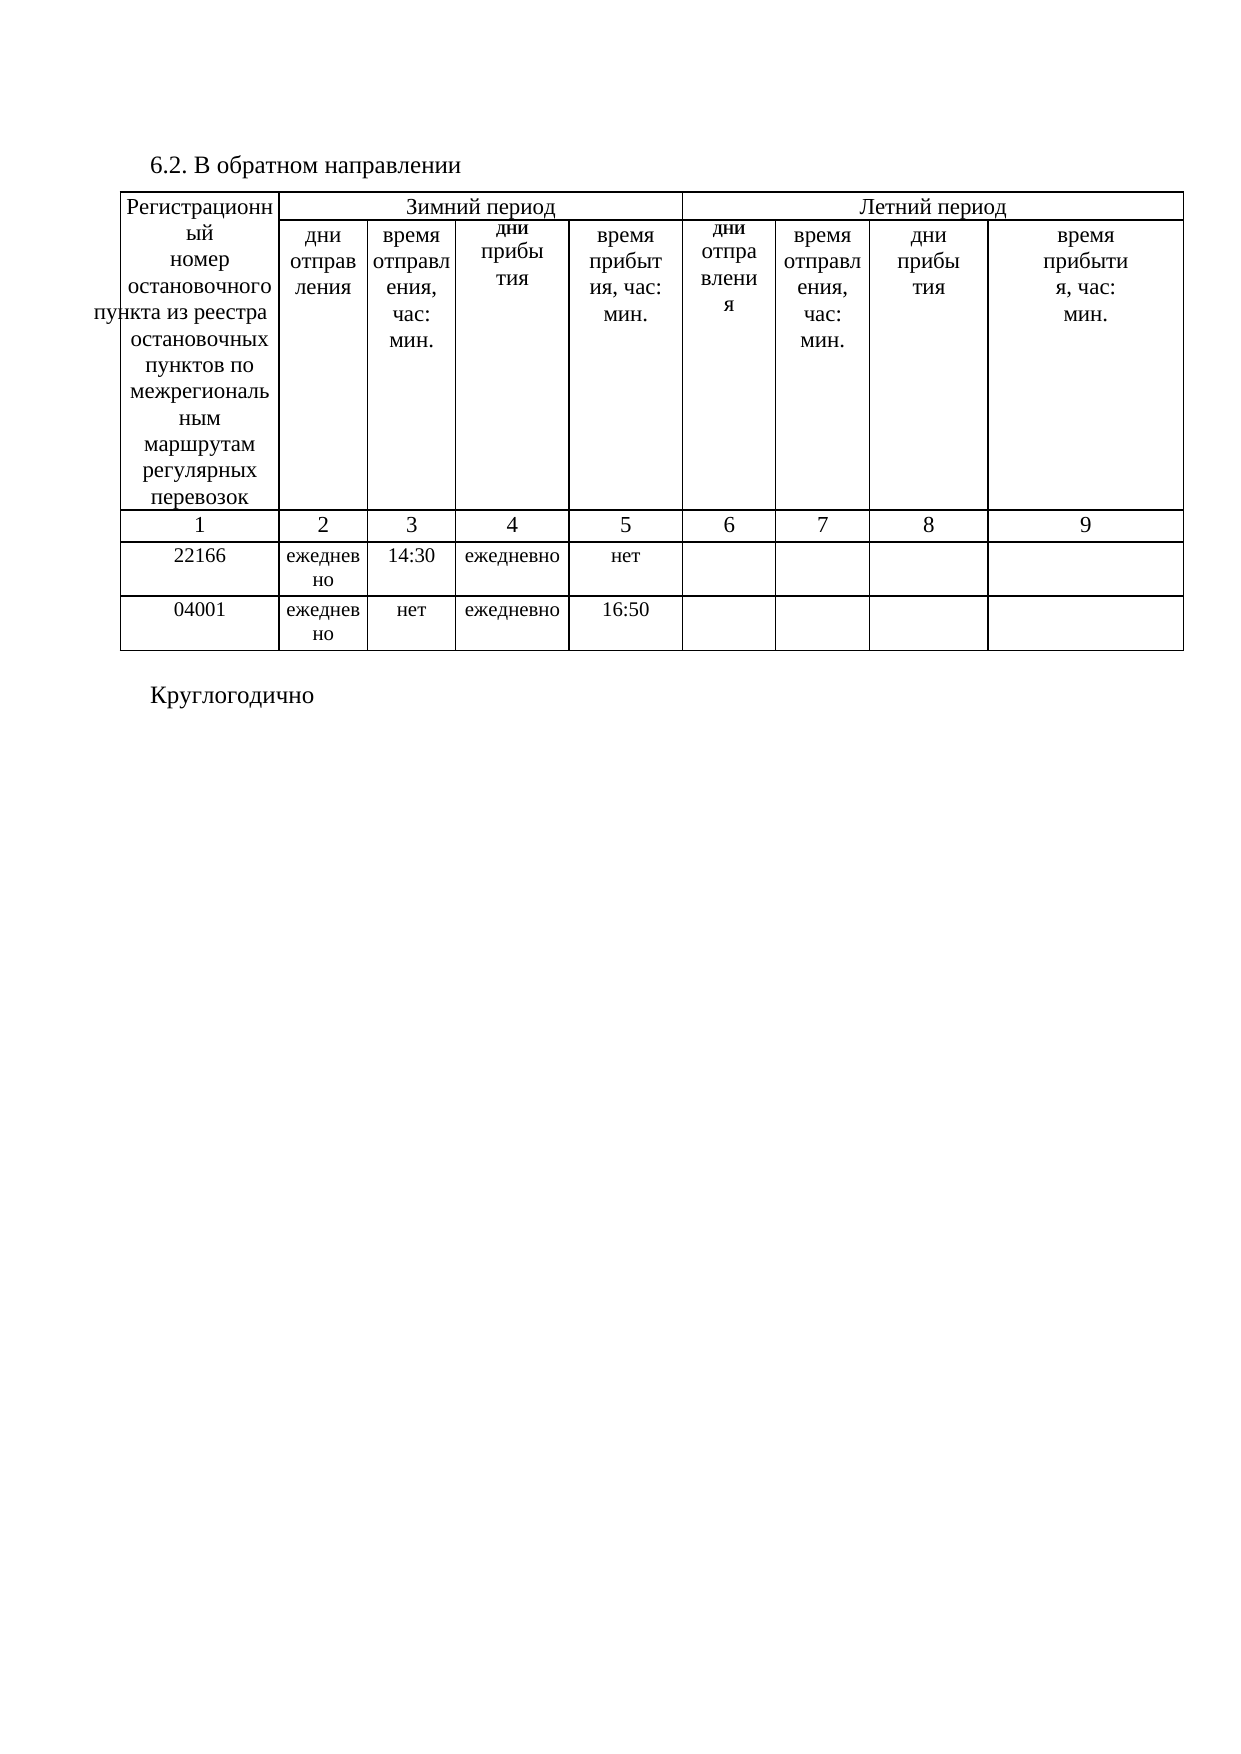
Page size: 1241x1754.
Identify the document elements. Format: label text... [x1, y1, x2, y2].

table_header Регистрационный номер остановочного пункта из реестра остановочных пунктов по межрегиональным маршрутам регулярных перевозок [121, 193, 278, 509]
table_cell время прибыти я, час: мин. [989, 221, 1183, 509]
table_cell ежедневно [456, 597, 568, 650]
table_cell 5 [570, 511, 682, 541]
table_cell нет [368, 597, 455, 650]
table_cell нет [570, 543, 682, 595]
table_cell 04001 [121, 597, 278, 650]
table_cell [870, 597, 987, 650]
table_cell [683, 597, 775, 650]
table_cell время отправл ения, час: мин. [368, 221, 455, 509]
table_cell [989, 597, 1183, 650]
table_cell ДНИ прибы тия [456, 221, 568, 509]
text 6.2. В обратном направлении [150, 150, 1090, 179]
table_cell 7 [776, 511, 869, 541]
table_cell ДНИ отпра влени я [683, 221, 775, 509]
table_cell 2 [280, 511, 367, 541]
table_cell дни прибы тия [870, 221, 987, 509]
table_cell 6 [683, 511, 775, 541]
table_cell ежедневно [456, 543, 568, 595]
table_cell ежедневно [280, 597, 367, 650]
table_cell 16:50 [570, 597, 682, 650]
table_cell 8 [870, 511, 987, 541]
text Круглогодично [150, 680, 1090, 709]
table_cell 9 [989, 511, 1183, 541]
table_cell 14:30 [368, 543, 455, 595]
table_header Зимний период [280, 193, 682, 219]
table_header Летний период [683, 193, 1183, 219]
table_cell 22166 [121, 543, 278, 595]
table_cell [776, 543, 869, 595]
table_cell [989, 543, 1183, 595]
table_cell время прибыт ия, час: мин. [570, 221, 682, 509]
table_cell ежедневно [280, 543, 367, 595]
table_cell [776, 597, 869, 650]
table_cell [683, 543, 775, 595]
table_cell 1 [121, 511, 278, 541]
table_cell 4 [456, 511, 568, 541]
table_cell время отправл ения, час: мин. [776, 221, 869, 509]
table_cell 3 [368, 511, 455, 541]
table_cell дни отправ ления [280, 221, 367, 509]
table_cell [870, 543, 987, 595]
